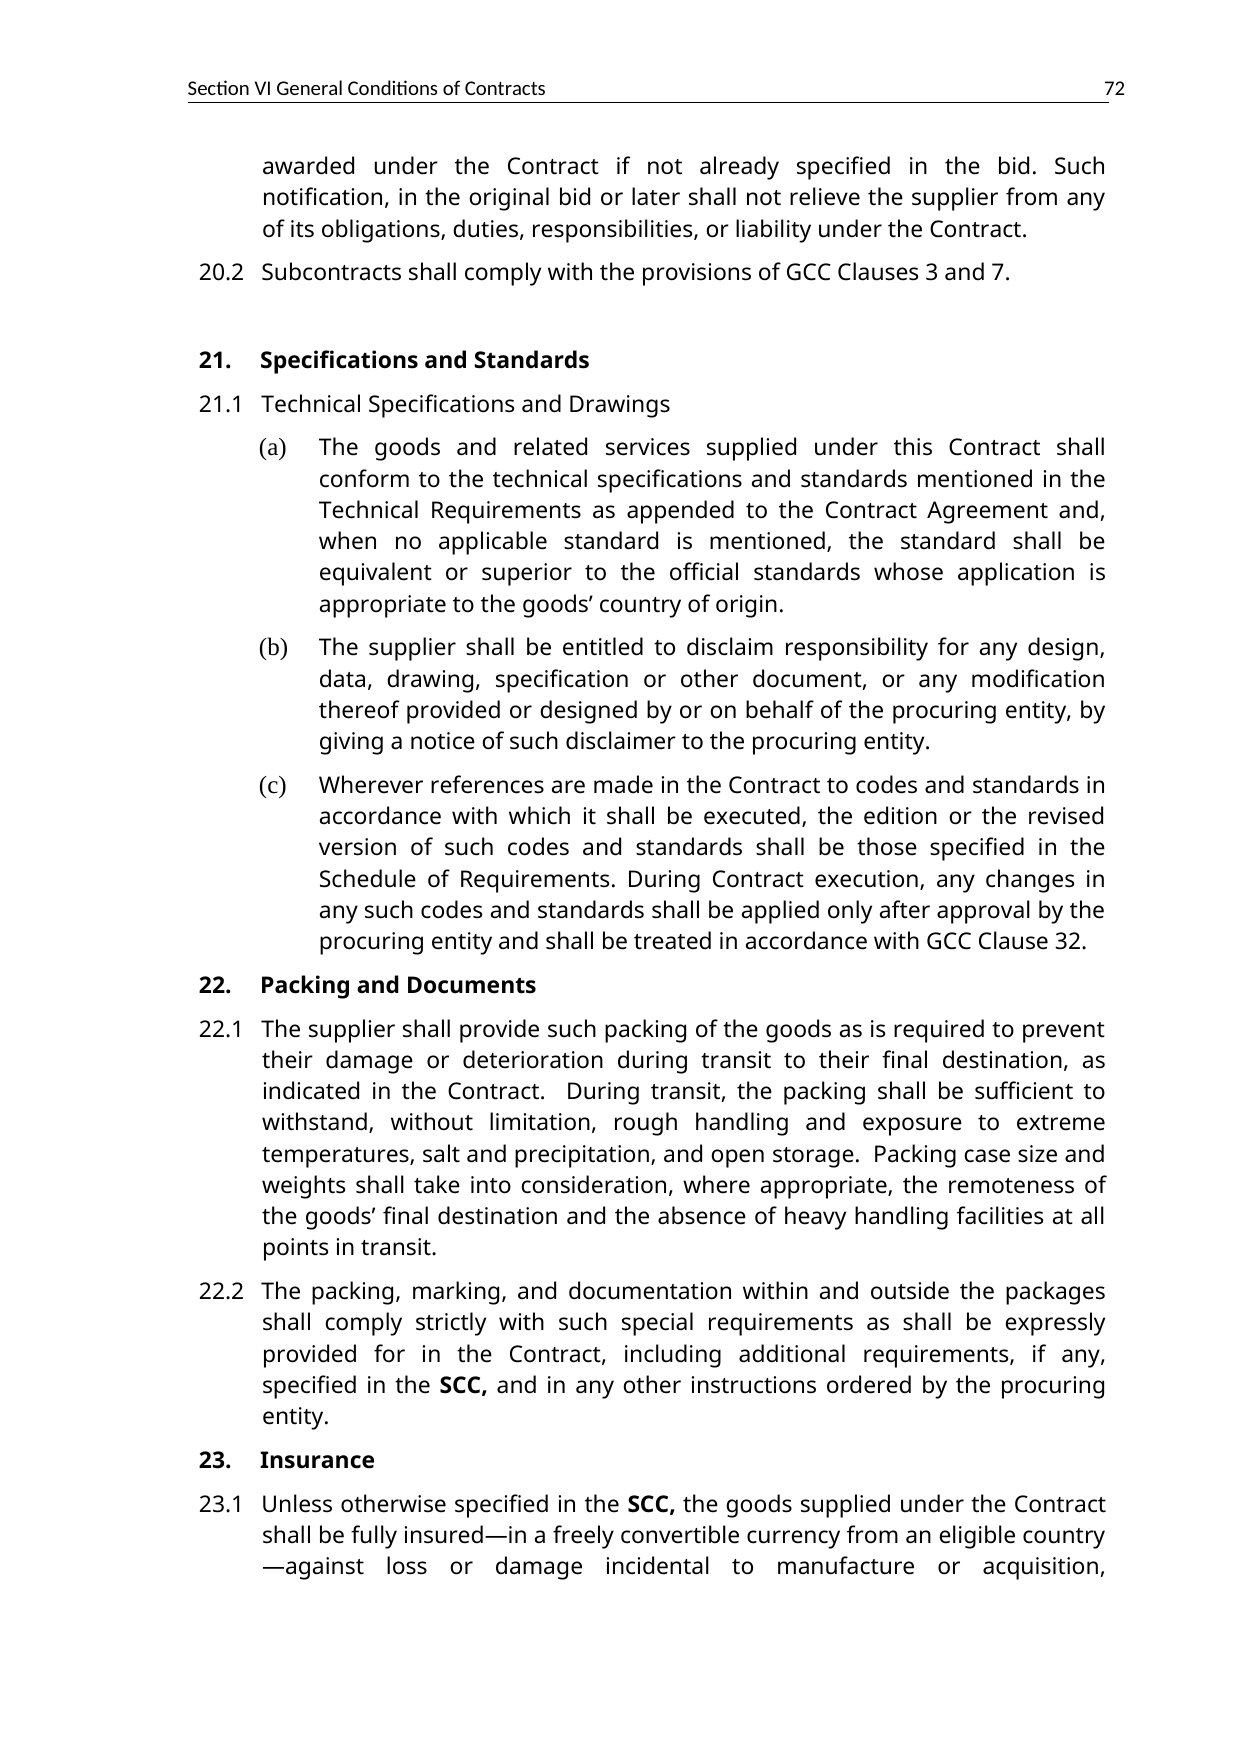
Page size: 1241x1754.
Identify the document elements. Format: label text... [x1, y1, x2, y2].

table_cell Specifications and Standards Technical Specifications and Drawings The goods and related services supplied under this Contract shall conform to the technical specifications and standards mentioned in the Technical Requirements as appended to the Contract Agreement and, when no applicable standard is mentioned, the standard shall be equivalent or superior to the official standards whose application is appropriate to the goods’ country of origin. The supplier shall be entitled to disclaim responsibility for any design, data, drawing, specification or other document, or any modification thereof provided or designed by or on behalf of the procuring entity, by giving a notice of such disclaimer to the procuring entity. Wherever references are made in the Contract to codes and standards in accordance with which it shall be executed, the edition or the revised version of such codes and standards shall be those specified in the Schedule of Requirements. During Contract execution, any changes in any such codes and standards shall be applied only after approval by the procuring entity and shall be treated in accordance with GCC Clause 32. [188, 344, 1118, 969]
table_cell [188, 1444, 1118, 1581]
table_cell Packing and Documents The supplier shall provide such packing of the goods as is required to prevent their damage or deterioration during transit to their final destination, as indicated in the Contract. During transit, the packing shall be sufficient to withstand, without limitation, rough handling and exposure to extreme temperatures, salt and precipitation, and open storage. Packing case size and weights shall take into consideration, where appropriate, the remoteness of the goods’ final destination and the absence of heavy handling facilities at all points in transit. The packing, marking, and documentation within and outside the packages shall comply strictly with such special requirements as shall be expressly provided for in the Contract, including additional requirements, if any, specified in the SCC, and in any other instructions ordered by the procuring entity. [188, 969, 1118, 1444]
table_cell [188, 150, 1118, 344]
